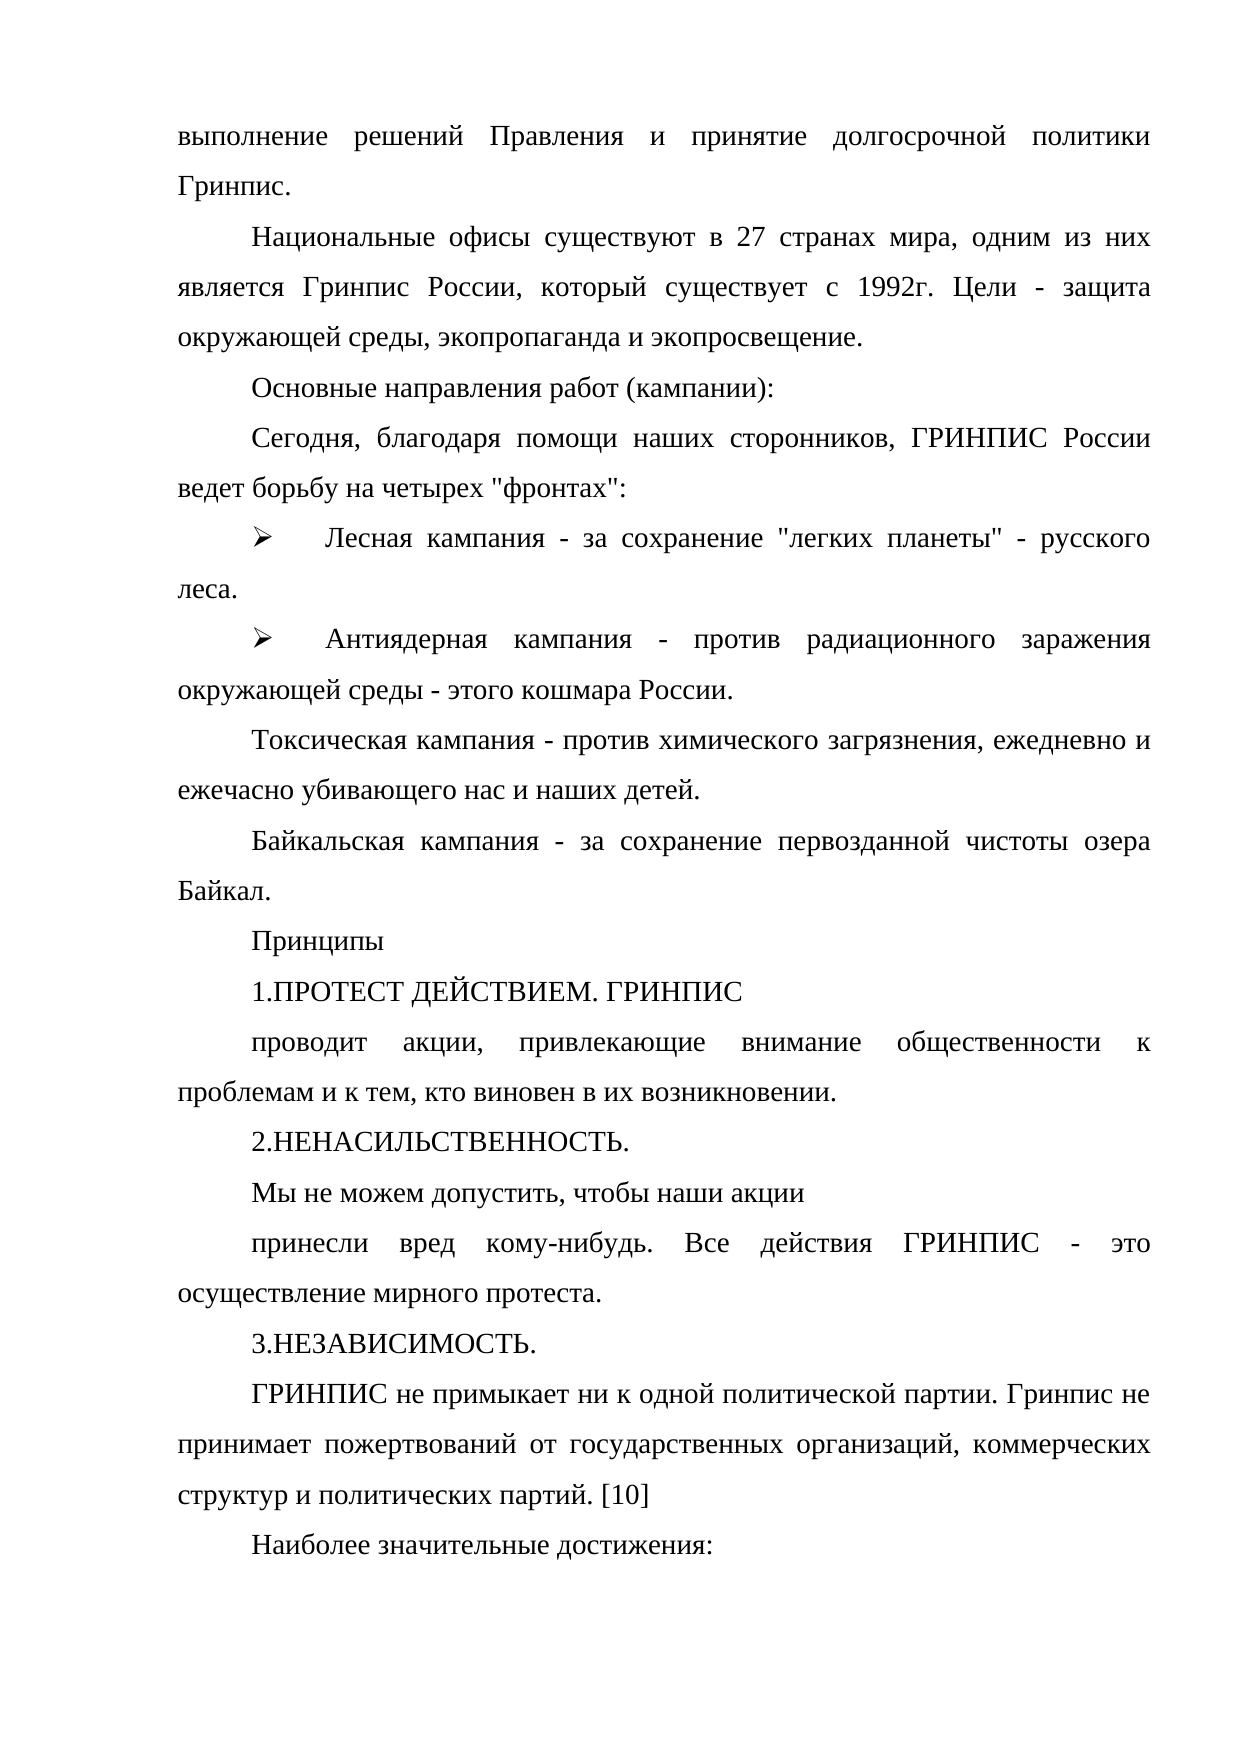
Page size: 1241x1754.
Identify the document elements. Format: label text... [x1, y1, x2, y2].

text Основные направления работ (кампании): [177, 370, 1152, 403]
text Байкальская кампания - за сохранение первозданной чистоты озера Байкал. [177, 823, 1152, 907]
subtitle Принципы [177, 923, 1152, 957]
text Сегодня, благодаря помощи наших сторонников, ГРИНПИС России ведет борьбу на четырех "фронтах": [177, 420, 1152, 504]
text проводит акции, привлекающие внимание общественности к проблемам и к тем, кто виновен в их возникновении. [177, 1024, 1152, 1108]
text Национальные офисы существуют в 27 странах мира, одним из них является Гринпис России, который существует с 1992г. Цели - защита окружающей среды, экопропаганда и экопросвещение. [177, 219, 1152, 353]
text ГРИНПИС не примыкает ни к одной политической партии. Гринпис не принимает пожертвований от государственных организаций, коммерческих структур и политических партий. [10] [177, 1376, 1152, 1510]
text Токсическая кампания - против химического загрязнения, ежедневно и ежечасно убивающего нас и наших детей. [177, 722, 1152, 806]
text принесли вред кому-нибудь. Все действия ГРИНПИС - это осуществление мирного протеста. [177, 1225, 1152, 1309]
list Антиядерная кампания - против радиационного заражения окружающей среды - этого кошмара России. [177, 621, 1152, 705]
list Лесная кампания - за сохранение "легких планеты" - русского леса. [177, 521, 1152, 604]
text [177, 118, 1152, 202]
text 3.НЕЗАВИСИМОСТЬ. [177, 1326, 1152, 1359]
text Наиболее значительные достижения: [177, 1527, 1152, 1561]
text 2.НЕНАСИЛЬСТВЕННОСТЬ. [177, 1124, 1152, 1158]
text 1.ПРОТЕСТ ДЕЙСТВИЕМ. ГРИНПИС [177, 974, 1152, 1007]
text Мы не можем допустить, чтобы наши акции [177, 1175, 1152, 1208]
